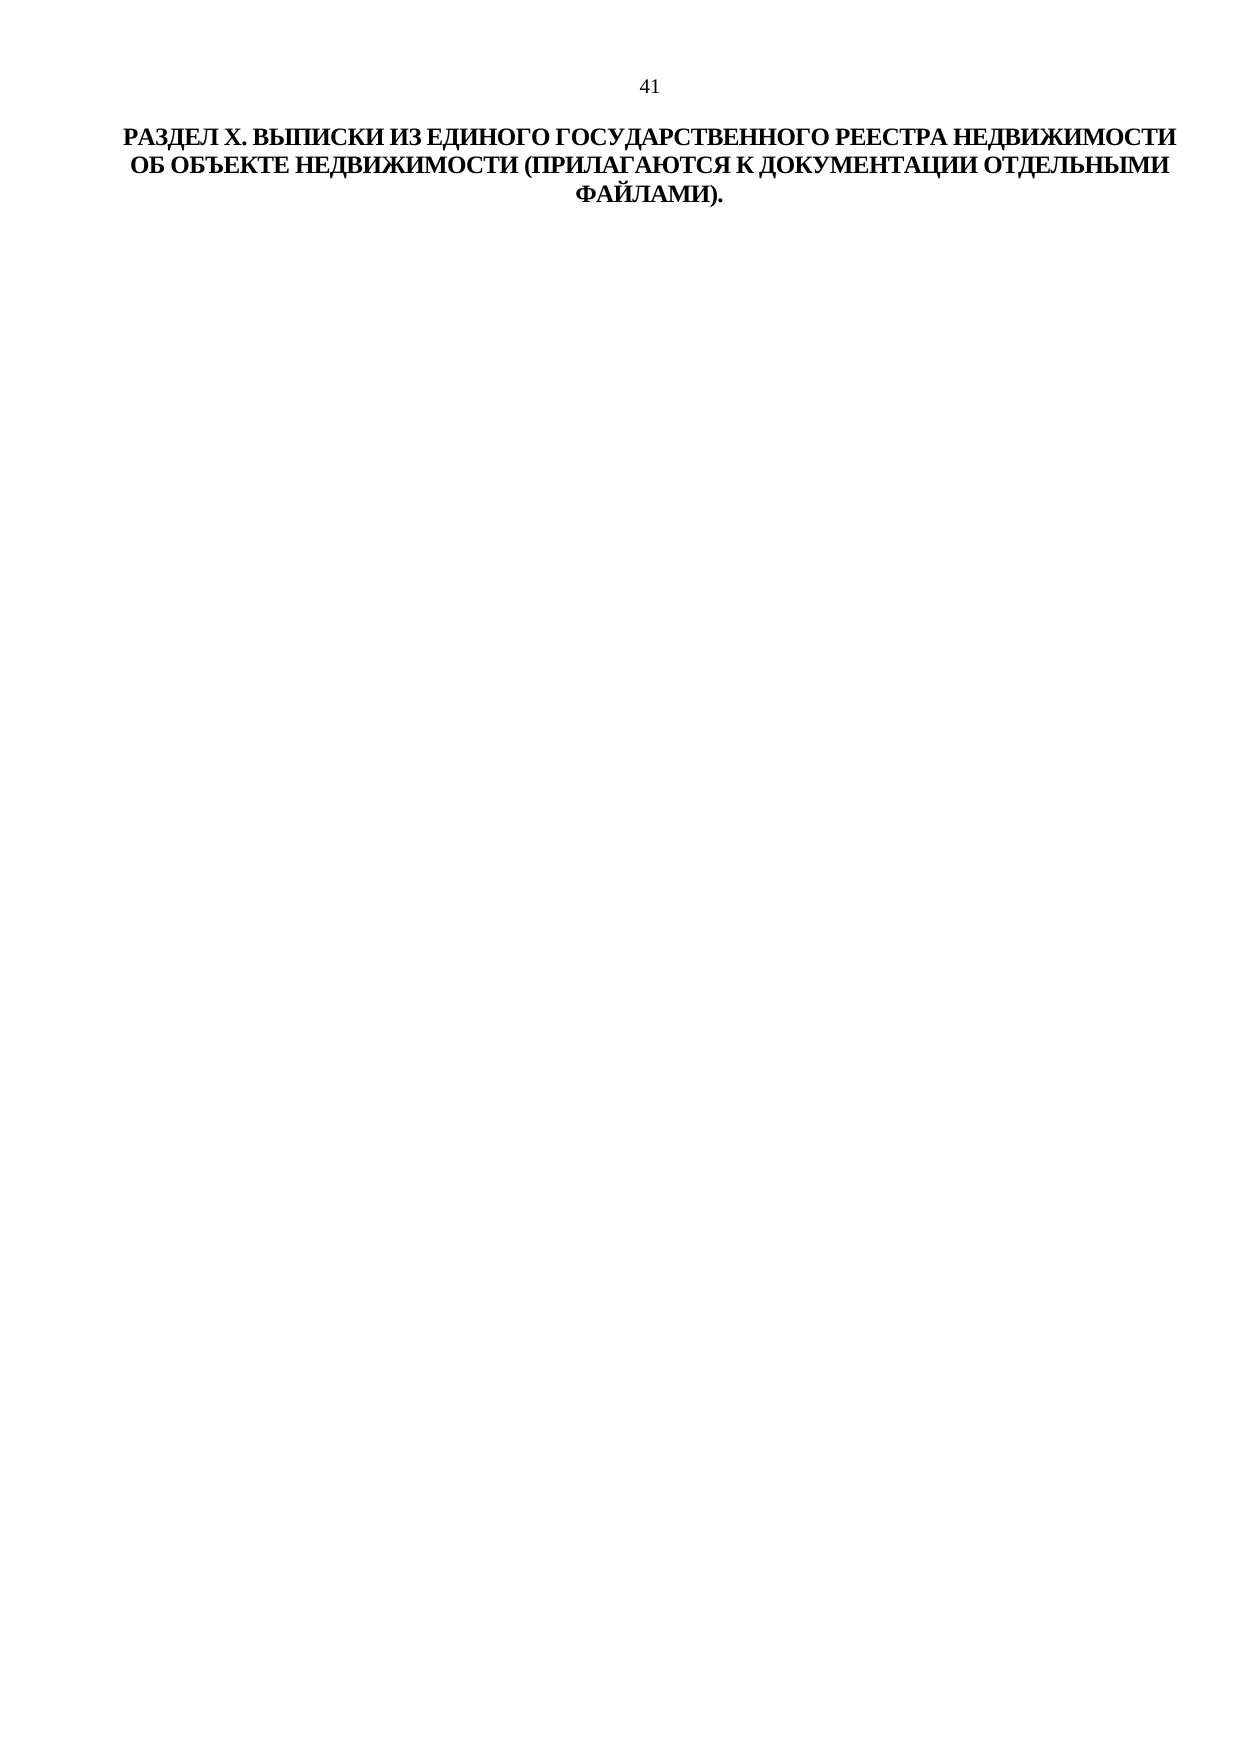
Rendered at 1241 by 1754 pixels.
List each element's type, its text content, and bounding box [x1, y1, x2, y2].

text РАЗДЕЛ Х. ВЫПИСКИ ИЗ ЕДИНОГО ГОСУДАРСТВЕННОГО РЕЕСТРА НЕДВИЖИМОСТИ ОБ ОБЪЕКТЕ НЕДВИЖИМОСТИ (ПРИЛАГАЮТСЯ К ДОКУМЕНТАЦИИ ОТДЕЛЬНЫМИ ФАЙЛАМИ). [118, 122, 1181, 208]
